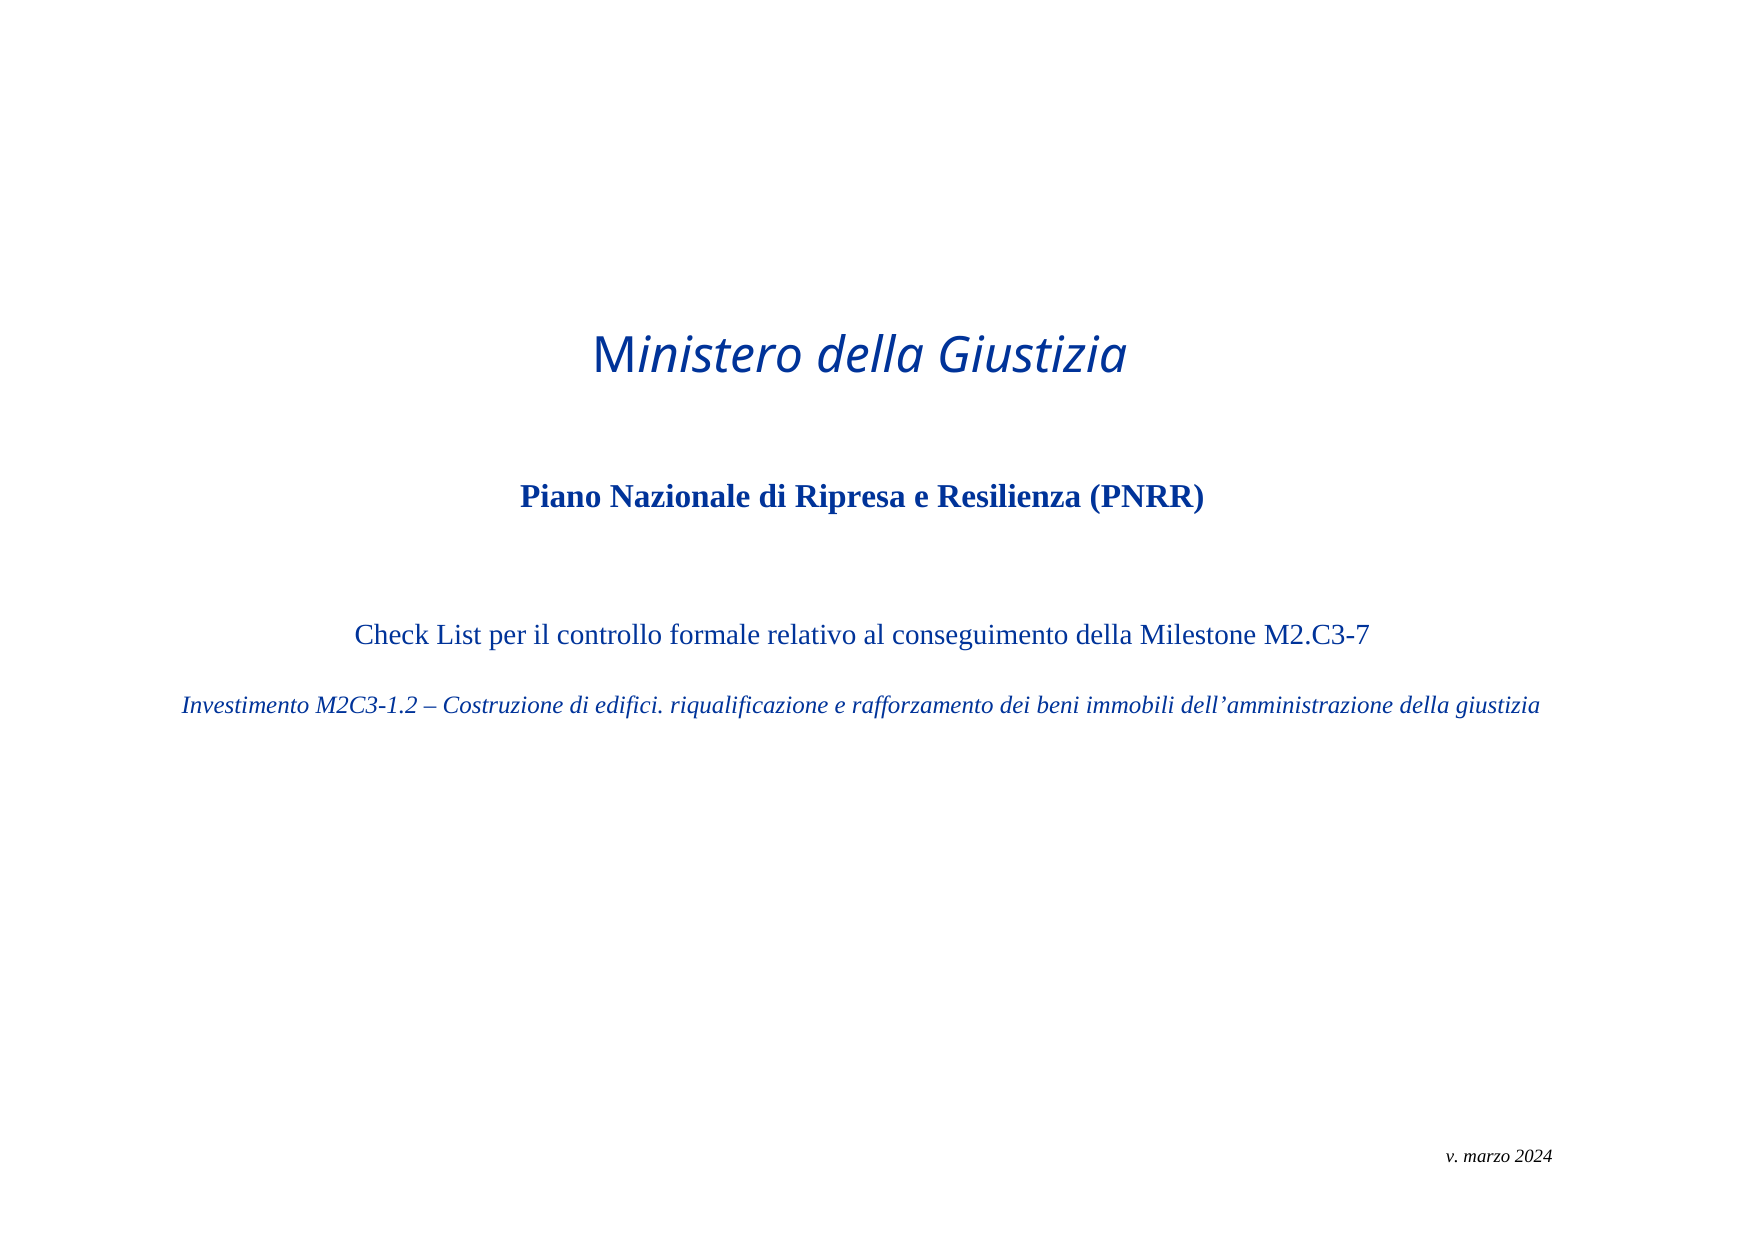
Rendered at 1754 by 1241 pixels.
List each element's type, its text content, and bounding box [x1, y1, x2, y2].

text Piano Nazionale di Ripresa e Resilienza (PNRR) [118, 472, 1606, 516]
text Ministero della Giustizia [118, 314, 1607, 387]
text Investimento M2C3-1.2 – Costruzione di edifici. riqualificazione e rafforzamento dei beni immobili dell’amministrazione della giustizia [118, 678, 1606, 722]
text Check List per il controllo formale relativo al conseguimento della Milestone M2.C3-7 [118, 610, 1606, 653]
